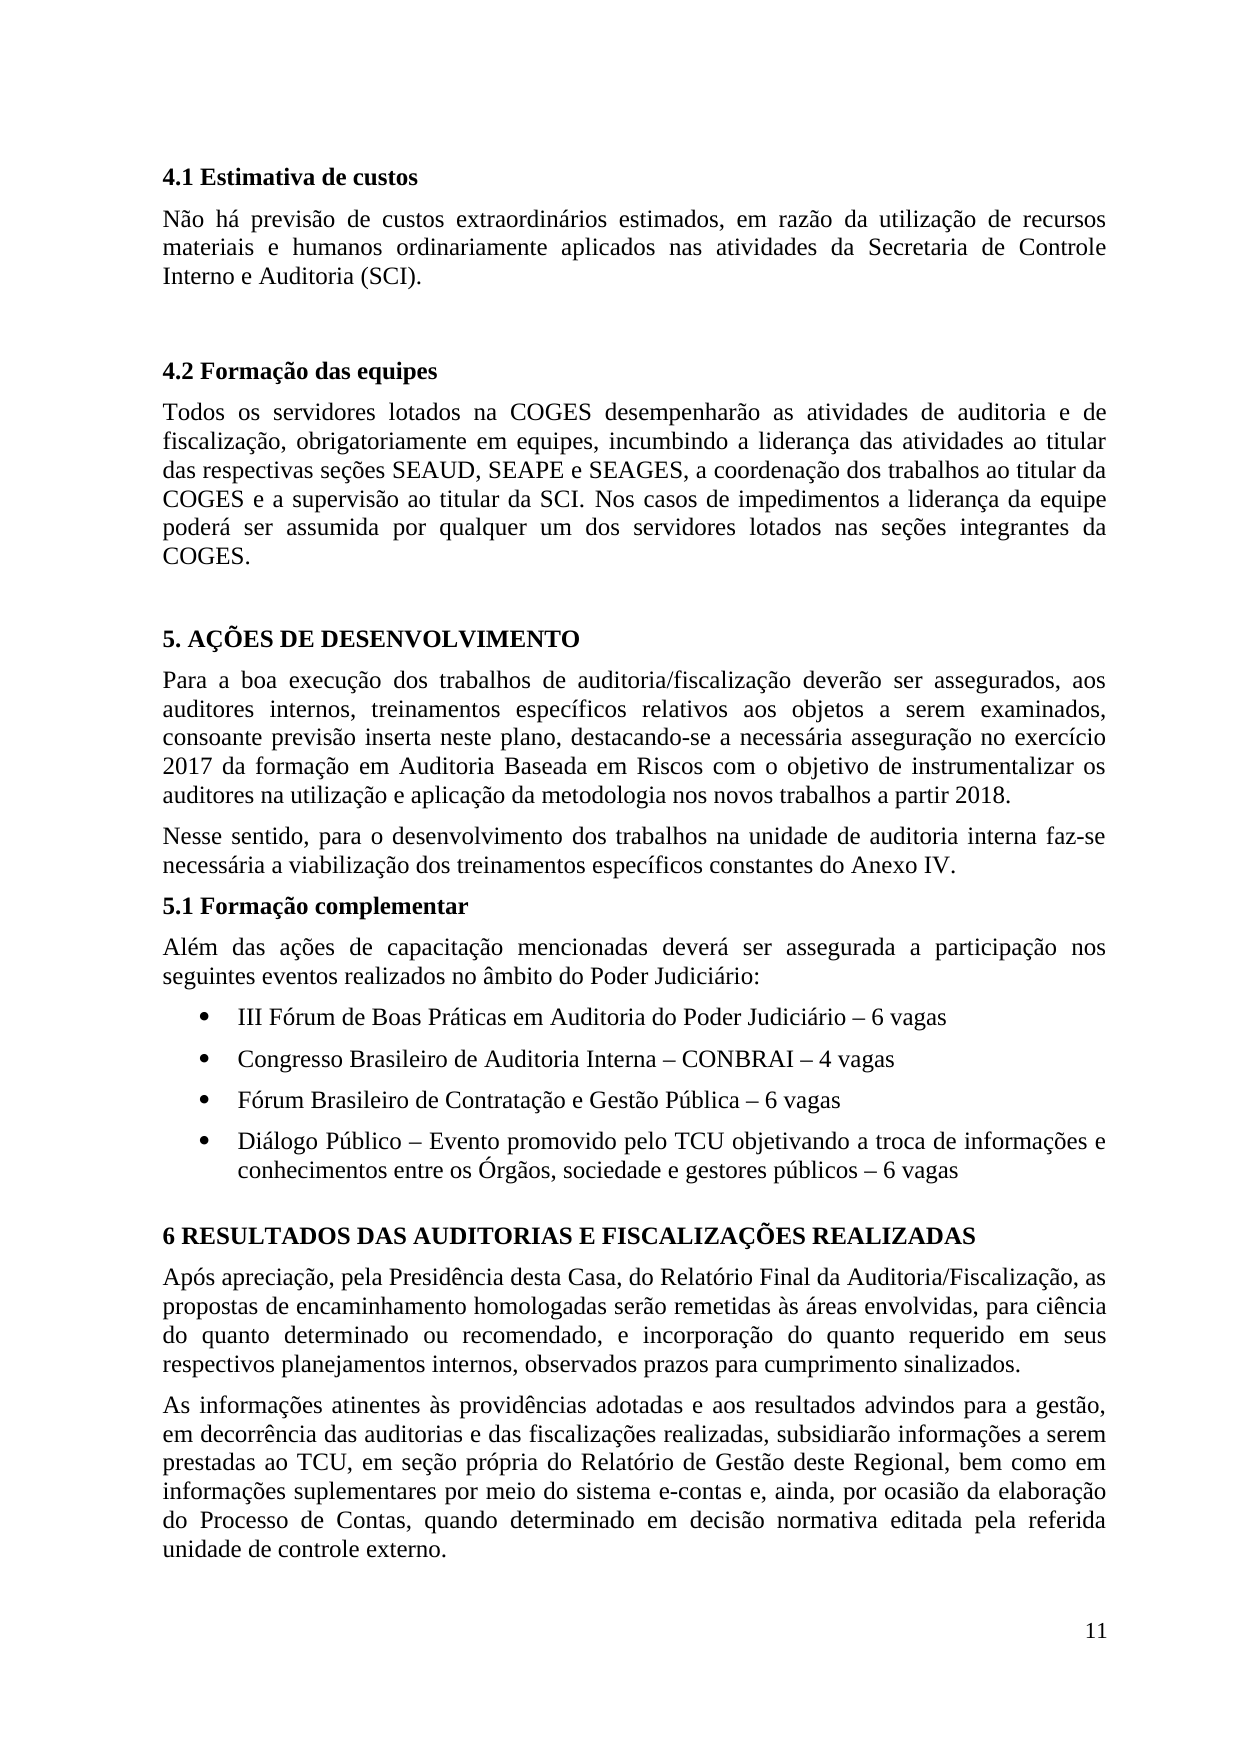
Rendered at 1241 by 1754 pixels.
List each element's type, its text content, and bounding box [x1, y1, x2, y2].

title Todos os servidores lotados na COGES desempenharão as atividades de auditoria e de fiscalização, obrigatoriamente em equipes, incumbindo a liderança das atividades ao titular das respectivas seções SEAUD, SEAPE e SEAGES, a coordenação dos trabalhos ao titular da COGES e a supervisão ao titular da SCI. Nos casos de impedimentos a liderança da equipe poderá ser assumida por qualquer um dos servidores lotados nas seções integrantes da COGES. [162, 397, 1107, 570]
title 4.2 Formação das equipes [162, 356, 1107, 385]
title Além das ações de capacitação mencionadas deverá ser assegurada a participação nos seguintes eventos realizados no âmbito do Poder Judiciário: [162, 932, 1107, 990]
title 5.1 Formação complementar [162, 891, 1107, 920]
title Para a boa execução dos trabalhos de auditoria/fiscalização deverão ser assegurados, aos auditores internos, treinamentos específicos relativos aos objetos a serem examinados, consoante previsão inserta neste plano, destacando-se a necessária asseguração no exercício 2017 da formação em Auditoria Baseada em Riscos com o objetivo de instrumentalizar os auditores na utilização e aplicação da metodologia nos novos trabalhos a partir 2018. [162, 665, 1107, 809]
text Nesse sentido, para o desenvolvimento dos trabalhos na unidade de auditoria interna faz-se necessária a viabilização dos treinamentos específicos constantes do Anexo IV. [162, 821, 1107, 879]
title 4.1 Estimativa de custos [162, 162, 1107, 191]
title Após apreciação, pela Presidência desta Casa, do Relatório Final da Auditoria/Fiscalização, as propostas de encaminhamento homologadas serão remetidas às áreas envolvidas, para ciência do quanto determinado ou recomendado, e incorporação do quanto requerido em seus respectivos planejamentos internos, observados prazos para cumprimento sinalizados. [162, 1262, 1107, 1377]
title Não há previsão de custos extraordinários estimados, em razão da utilização de recursos materiais e humanos ordinariamente aplicados nas atividades da Secretaria de Controle Interno e Auditoria (SCI). [162, 204, 1107, 290]
title 5. AÇÕES DE DESENVOLVIMENTO [162, 624, 1107, 652]
title III Fórum de Boas Práticas em Auditoria do Poder Judiciário – 6 vagas [200, 1002, 1107, 1031]
title As informações atinentes às providências adotadas e aos resultados advindos para a gestão, em decorrência das auditorias e das fiscalizações realizadas, subsidiarão informações a serem prestadas ao TCU, em seção própria do Relatório de Gestão deste Regional, bem como em informações suplementares por meio do sistema e-contas e, ainda, por ocasião da elaboração do Processo de Contas, quando determinado em decisão normativa editada pela referida unidade de controle externo. [162, 1390, 1107, 1562]
title 6 RESULTADOS DAS AUDITORIAS E FISCALIZAÇÕES REALIZADAS [162, 1221, 1107, 1250]
title Fórum Brasileiro de Contratação e Gestão Pública – 6 vagas [200, 1085, 1107, 1114]
title Congresso Brasileiro de Auditoria Interna – CONBRAI – 4 vagas [200, 1044, 1107, 1072]
title Diálogo Público – Evento promovido pelo TCU objetivando a troca de informações e conhecimentos entre os Órgãos, sociedade e gestores públicos – 6 vagas [200, 1126, 1107, 1184]
